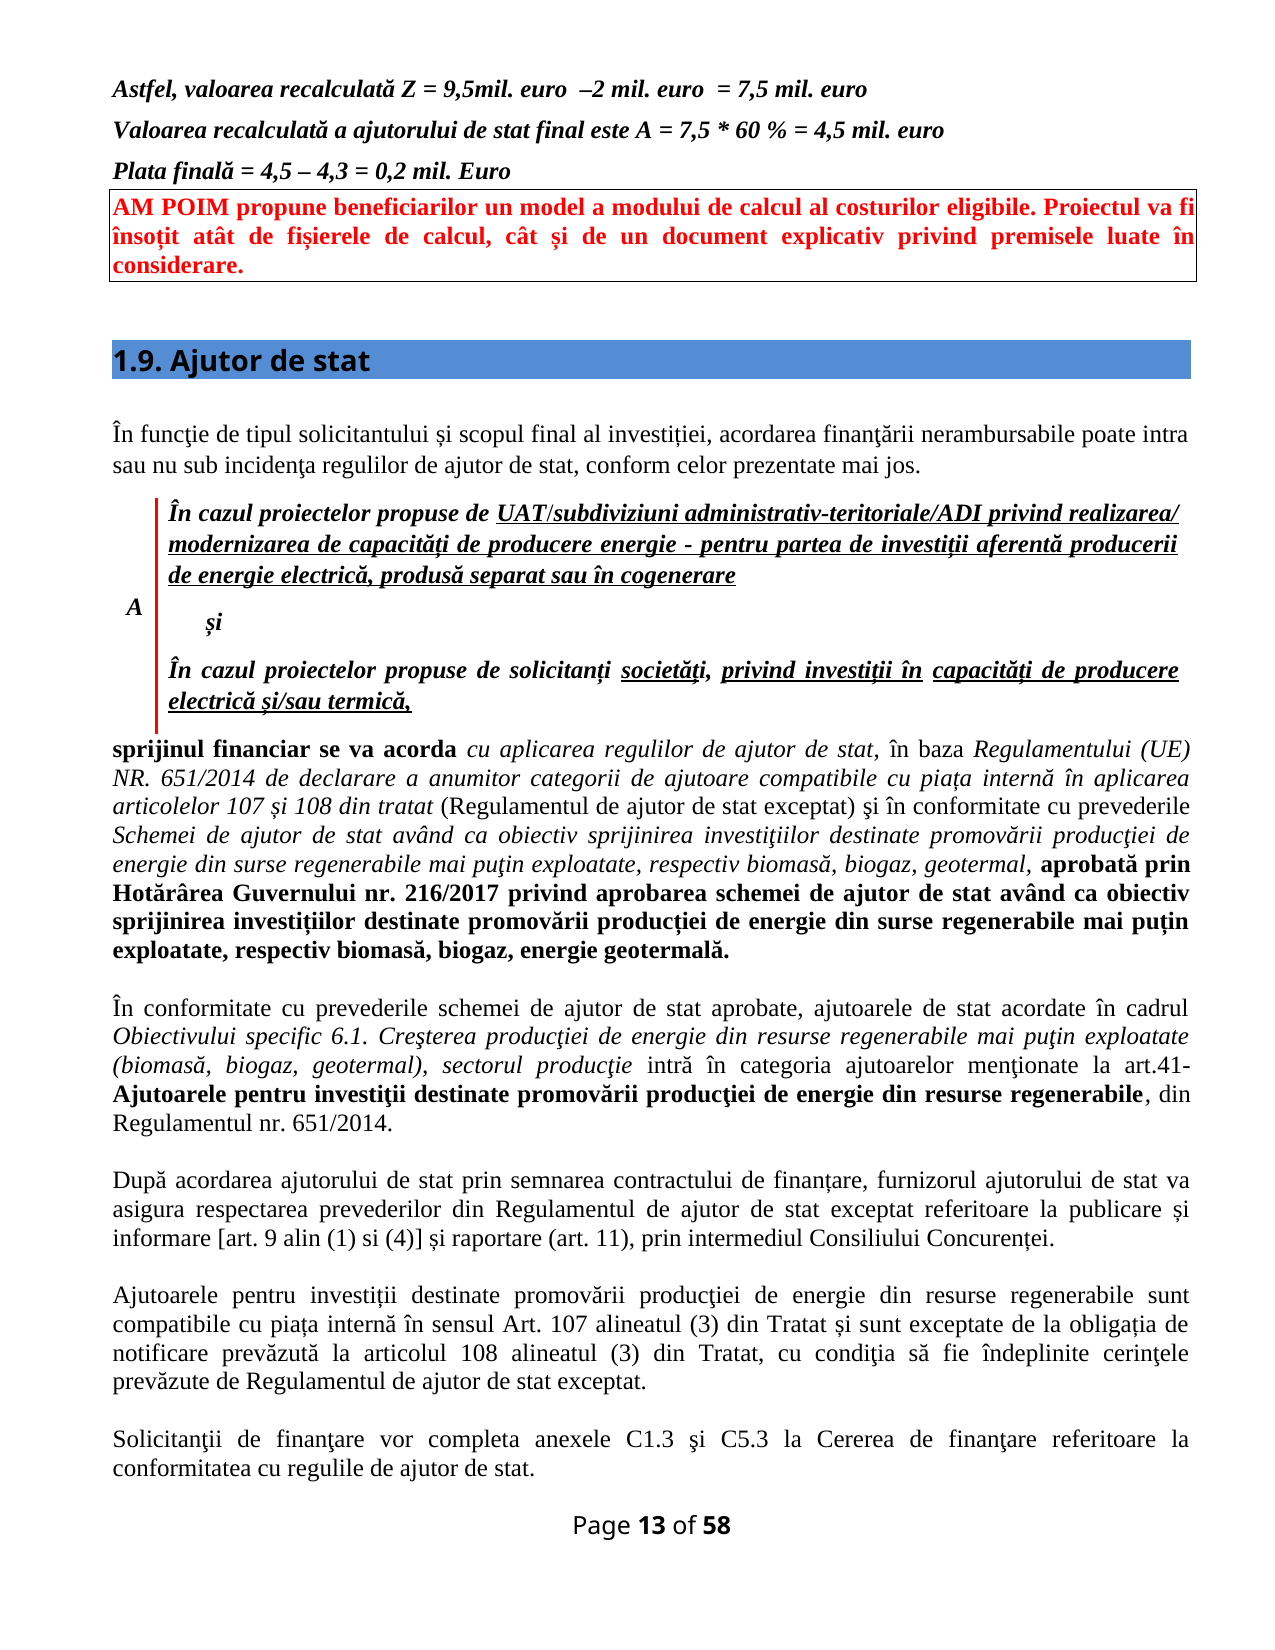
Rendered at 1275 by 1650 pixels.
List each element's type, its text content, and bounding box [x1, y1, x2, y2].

text În conformitate cu prevederile schemei de ajutor de stat aprobate, ajutoarele de stat acordate în cadrul Obiectivului specific 6.1. Creşterea producţiei de energie din resurse regenerabile mai puţin exploatate (biomasă, biogaz, geotermal), sectorul producţie intră în categoria ajutoarelor menţionate la art.41-Ajutoarele pentru investiţii destinate promovării producţiei de energie din resurse regenerabile, din Regulamentul nr. 651/2014. [112, 993, 1191, 1136]
text Astfel, valoarea recalculată Z = 9,5mil. euro –2 mil. euro = 7,5 mil. euro [112, 74, 1191, 103]
text Solicitanţii de finanţare vor completa anexele C1.3 şi C5.3 la Cererea de finanţare referitoare la conformitatea cu regulile de ajutor de stat. [112, 1424, 1191, 1481]
text În funcţie de tipul solicitantului și scopul final al investiției, acordarea finanţării nerambursabile poate intra sau nu sub incidenţa regulilor de ajutor de stat, conform celor prezentate mai jos. [112, 419, 1191, 479]
text După acordarea ajutorului de stat prin semnarea contractului de finanțare, furnizorul ajutorului de stat va asigura respectarea prevederilor din Regulamentul de ajutor de stat exceptat referitoare la publicare și informare [art. 9 alin (1) si (4)] și raportare (art. 11), prin intermediul Consiliului Concurenței. [112, 1165, 1191, 1251]
text sprijinul financiar se va acorda cu aplicarea regulilor de ajutor de stat, în baza Regulamentului (UE) NR. 651/2014 de declarare a anumitor categorii de ajutoare compatibile cu piața internă în aplicarea articolelor 107 și 108 din tratat (Regulamentul de ajutor de stat exceptat) şi în conformitate cu prevederile Schemei de ajutor de stat având ca obiectiv sprijinirea investiţiilor destinate promovării producţiei de energie din surse regenerabile mai puţin exploatate, respectiv biomasă, biogaz, geotermal, aprobată prin Hotărârea Guvernului nr. 216/2017 privind aprobarea schemei de ajutor de stat având ca obiectiv sprijinirea investițiilor destinate promovării producției de energie din surse regenerabile mai puțin exploatate, respectiv biomasă, biogaz, energie geotermală. [112, 734, 1191, 964]
text AM POIM propune beneficiarilor un model a modului de calcul al costurilor eligibile. Proiectul va fi însoțit atât de fișierele de calcul, cât și de un document explicativ privind premisele luate în considerare. [110, 190, 1196, 281]
table_header A [113, 498, 155, 734]
table_header În cazul proiectelor propuse de UAT/subdiviziuni administrativ-teritoriale/ADI privind realizarea/ modernizarea de capacități de producere energie - pentru partea de investiții aferentă producerii de energie electrică, produsă separat sau în cogenerare și În cazul proiectelor propuse de solicitanți societăți, privind investiții în capacități de producere electrică și/sau termică, [158, 498, 1190, 734]
text Ajutoarele pentru investiții destinate promovării producţiei de energie din resurse regenerabile sunt compatibile cu piața internă în sensul Art. 107 alineatul (3) din Tratat și sunt exceptate de la obligația de notificare prevăzută la articolul 108 alineatul (3) din Tratat, cu condiţia să fie îndeplinite cerinţele prevăzute de Regulamentul de ajutor de stat exceptat. [112, 1280, 1191, 1395]
text 1.9. Ajutor de stat [112, 340, 1191, 379]
text Valoarea recalculată a ajutorului de stat final este A = 7,5 * 60 % = 4,5 mil. euro [112, 115, 1191, 144]
text Plata finală = 4,5 – 4,3 = 0,2 mil. Euro [112, 156, 1191, 185]
